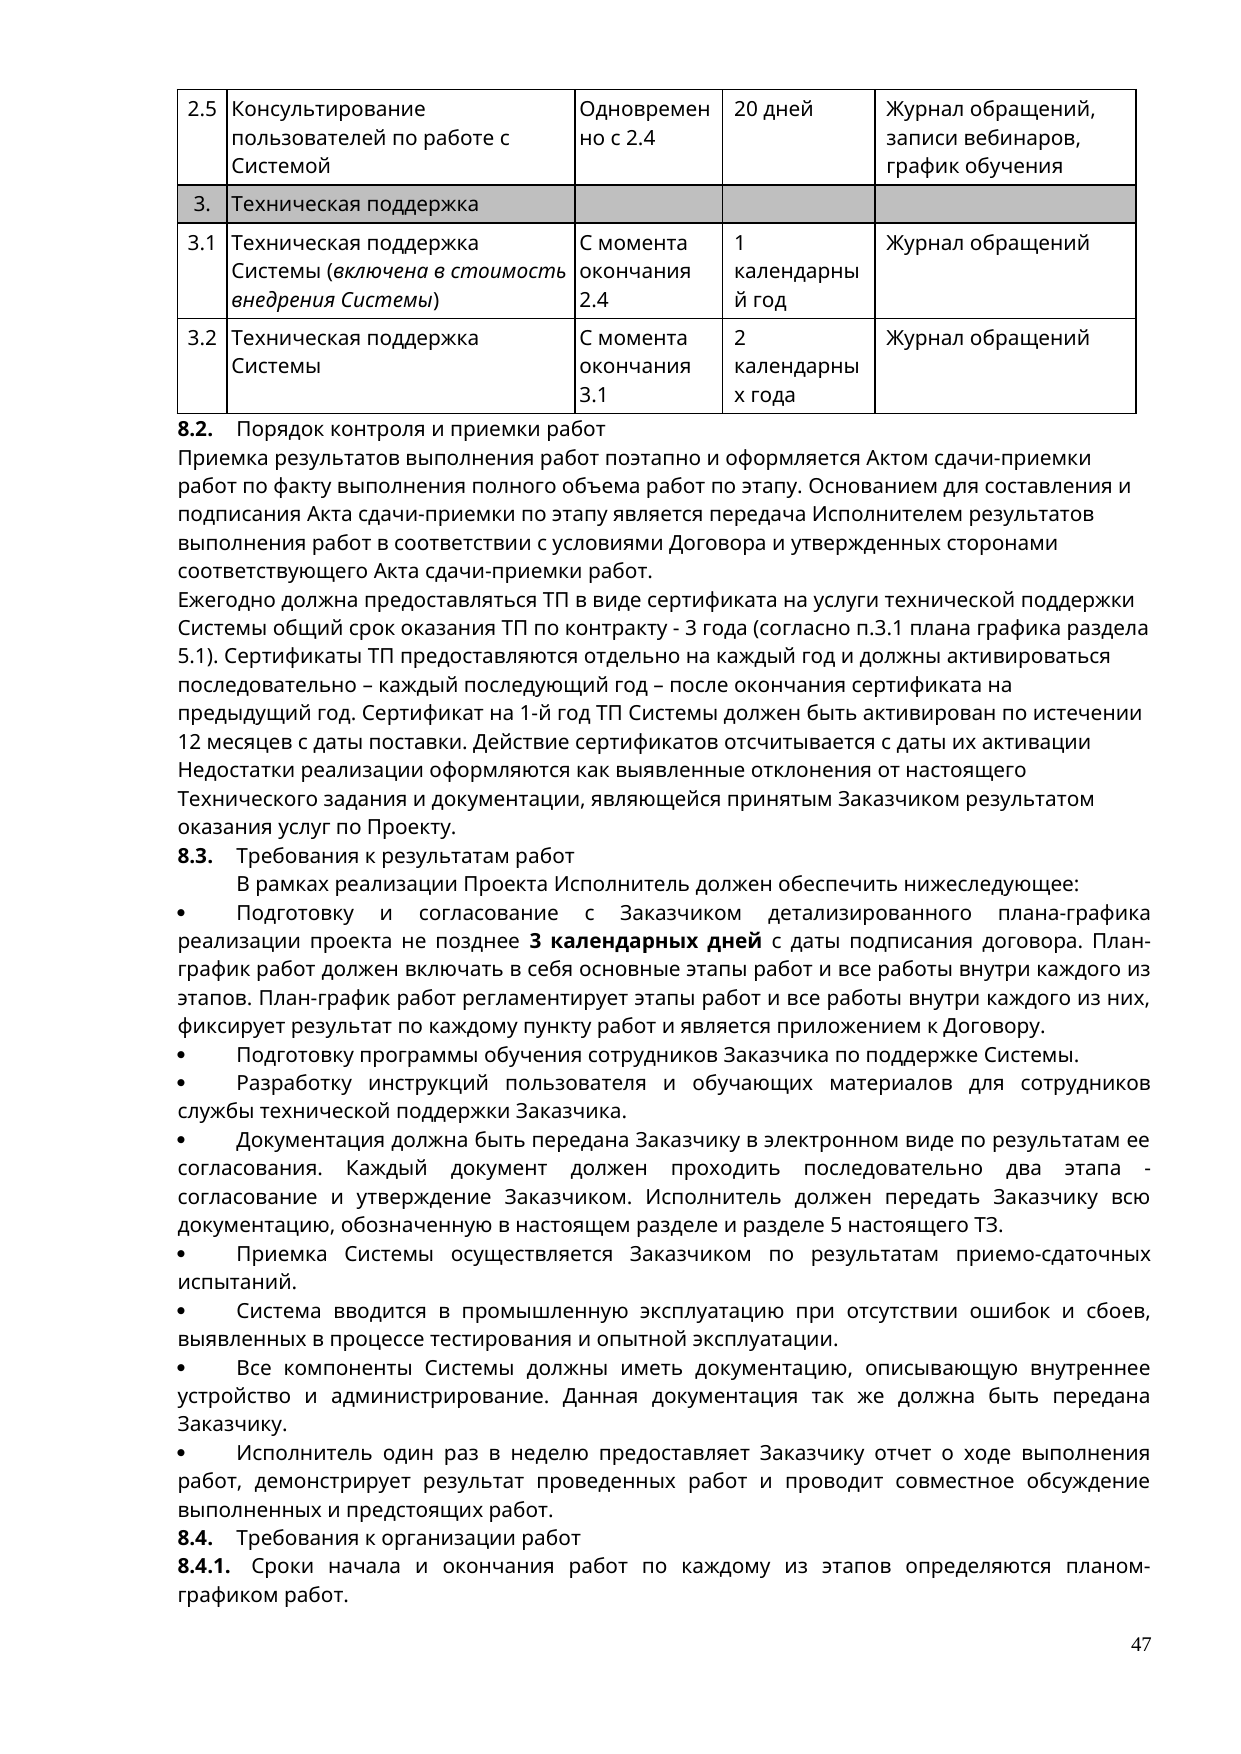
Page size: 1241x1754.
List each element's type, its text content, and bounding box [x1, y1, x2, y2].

table_cell С момента окончания 2.4 [576, 224, 722, 317]
table_cell Техническая поддержка [228, 186, 574, 222]
table_cell Журнал обращений [876, 224, 1135, 317]
list Система вводится в промышленную эксплуатацию при отсутствии ошибок и сбоев, выявленных в процессе тестирования и опытной эксплуатации. [177, 1296, 1152, 1353]
list Подготовку и согласование с Заказчиком детализированного плана-графика реализации проекта не позднее 3 календарных дней с даты подписания договора. План-график работ должен включать в себя основные этапы работ и все работы внутри каждого из этапов. План-график работ регламентирует этапы работ и все работы внутри каждого из них, фиксирует результат по каждому пункту работ и является приложением к Договору. [177, 898, 1152, 1040]
list Приемка Системы осуществляется Заказчиком по результатам приемо-сдаточных испытаний. [177, 1239, 1152, 1296]
list Подготовку программы обучения сотрудников Заказчика по поддержке Системы. [177, 1040, 1152, 1068]
table_cell [723, 186, 874, 222]
table_cell 20 дней [723, 90, 874, 184]
table_cell С момента окончания 3.1 [576, 319, 722, 413]
table_cell [576, 186, 722, 222]
list Разработку инструкций пользователя и обучающих материалов для сотрудников службы технической поддержки Заказчика. [177, 1068, 1152, 1125]
text В рамках реализации Проекта Исполнитель должен обеспечить нижеследующее: [177, 869, 1152, 898]
list Документация должна быть передана Заказчику в электронном виде по результатам ее согласования. Каждый документ должен проходить последовательно два этапа - согласование и утверждение Заказчиком. Исполнитель должен передать Заказчику всю документацию, обозначенную в настоящем разделе и разделе 5 настоящего ТЗ. [177, 1125, 1152, 1239]
text Ежегодно должна предоставляться ТП в виде сертификата на услуги технической поддержки Системы общий срок оказания ТП по контракту - 3 года (согласно п.3.1 плана графика раздела 5.1). Сертификаты ТП предоставляются отдельно на каждый год и должны активироваться последовательно – каждый последующий год – после окончания сертификата на предыдущий год. Сертификат на 1-й год ТП Системы должен быть активирован по истечении 12 месяцев с даты поставки. Действие сертификатов отсчитывается с даты их активации [177, 585, 1152, 755]
table_cell 3.2 [178, 319, 226, 413]
list Все компоненты Системы должны иметь документацию, описывающую внутреннее устройство и администрирование. Данная документация так же должна быть передана Заказчику. [177, 1353, 1152, 1438]
table_cell Техническая поддержка Системы [228, 319, 574, 413]
table_cell [876, 186, 1135, 222]
text Приемка результатов выполнения работ поэтапно и оформляется Актом сдачи-приемки работ по факту выполнения полного объема работ по этапу. Основанием для составления и подписания Акта сдачи-приемки по этапу является передача Исполнителем результатов выполнения работ в соответствии с условиями Договора и утвержденных сторонами соответствующего Акта сдачи-приемки работ. [177, 443, 1152, 585]
table_cell Консультирование пользователей по работе с Системой [228, 90, 574, 184]
list Требования к организации работ [177, 1523, 1152, 1552]
table_cell Журнал обращений, записи вебинаров, график обучения [876, 90, 1135, 184]
table_cell 3. [178, 186, 226, 222]
list Сроки начала и окончания работ по каждому из этапов определяются планом-графиком работ. [177, 1552, 1152, 1608]
table_cell 3.1 [178, 224, 226, 317]
table_cell Журнал обращений [876, 319, 1135, 413]
table_cell Техническая поддержка Системы (включена в стоимость внедрения Системы) [228, 224, 574, 317]
table_cell Одновременно с 2.4 [576, 90, 722, 184]
text Недостатки реализации оформляются как выявленные отклонения от настоящего Технического задания и документации, являющейся принятым Заказчиком результатом оказания услуг по Проекту. [177, 755, 1152, 841]
table_cell 2 календарных года [723, 319, 874, 413]
table_cell 1 календарный год [723, 224, 874, 317]
list Порядок контроля и приемки работ [177, 414, 1152, 443]
list Требования к результатам работ [177, 841, 1152, 869]
table_cell 2.5 [178, 90, 226, 184]
list Исполнитель один раз в неделю предоставляет Заказчику отчет о ходе выполнения работ, демонстрирует результат проведенных работ и проводит совместное обсуждение выполненных и предстоящих работ. [177, 1438, 1152, 1523]
